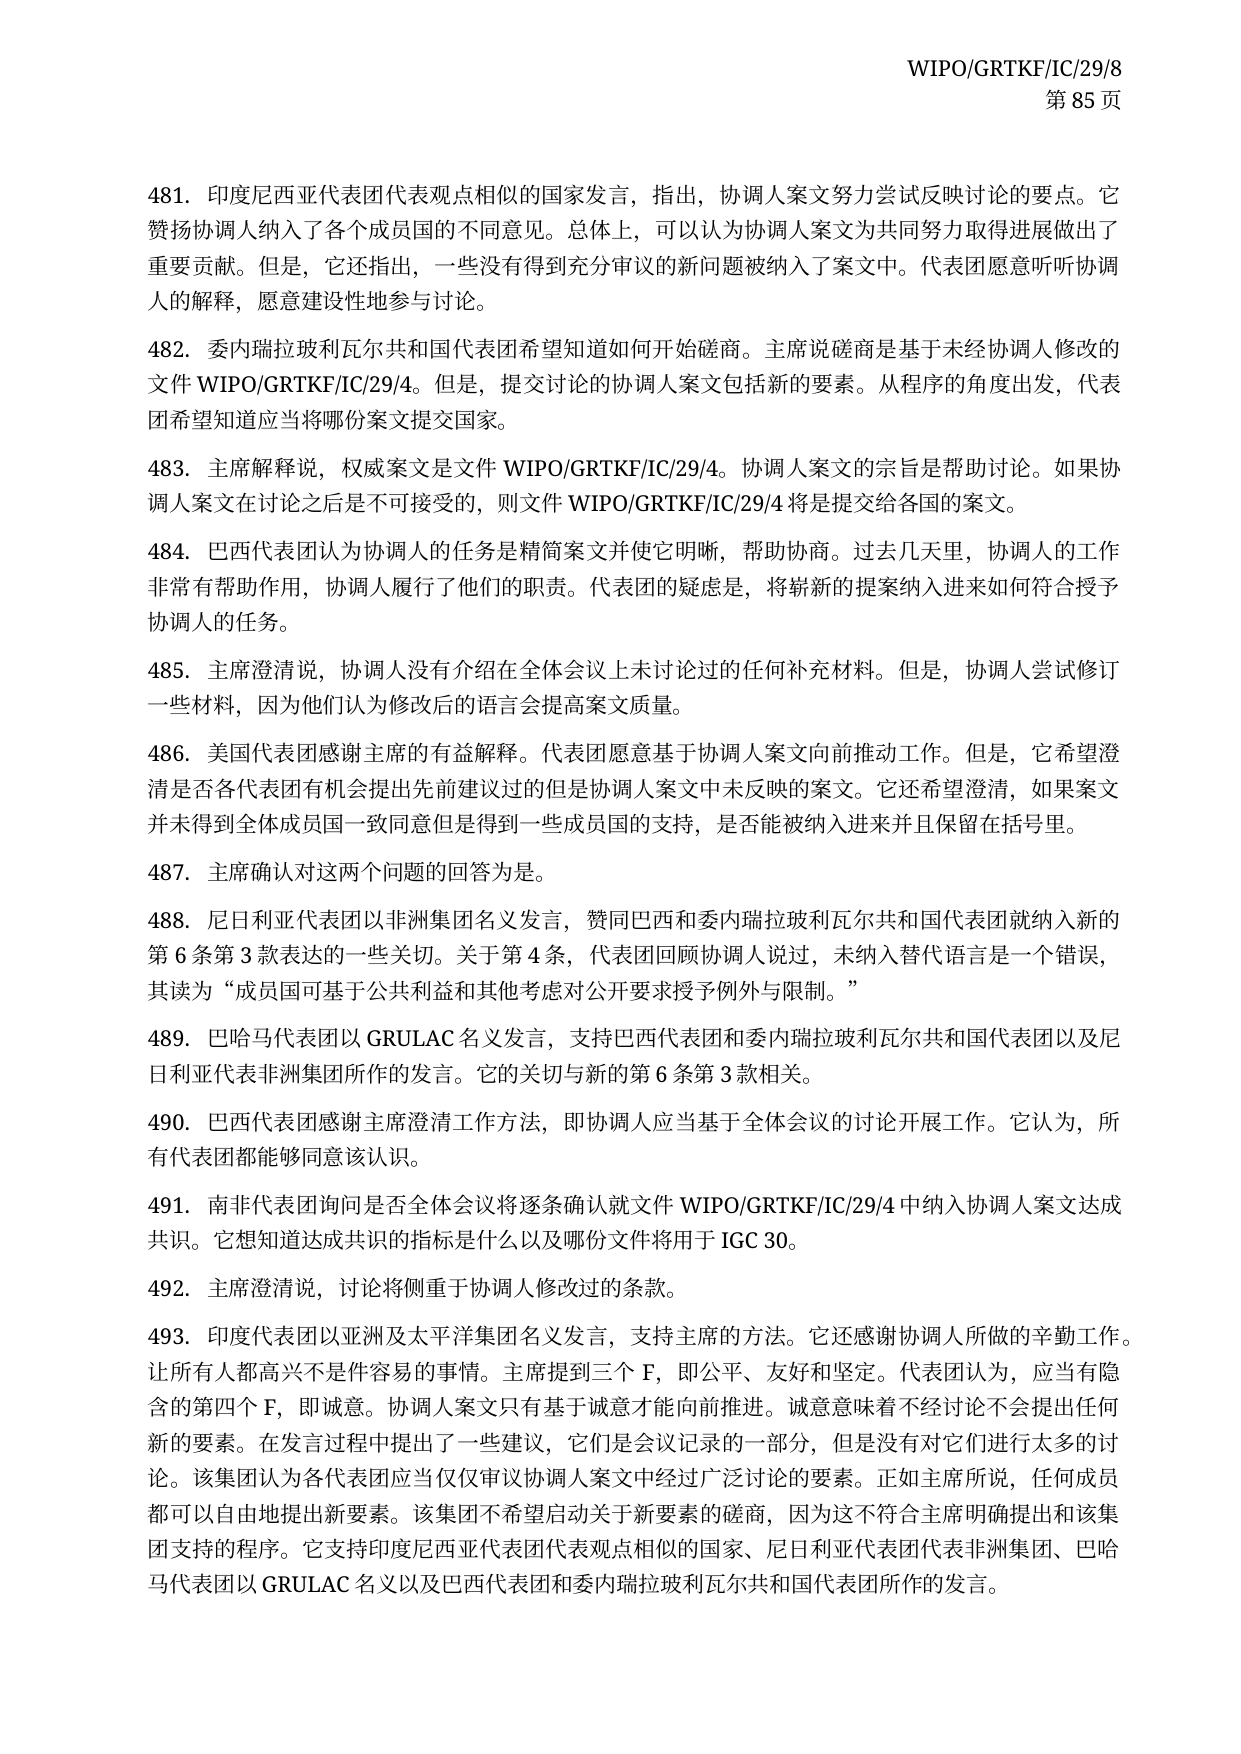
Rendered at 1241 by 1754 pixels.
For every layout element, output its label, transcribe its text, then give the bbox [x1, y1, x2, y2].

list 主席澄清说，协调人没有介绍在全体会议上未讨论过的任何补充材料。但是，协调人尝试修订一些材料，因为他们认为修改后的语言会提高案文质量。 [148, 649, 1122, 720]
list 巴哈马代表团以GRULAC名义发言，支持巴西代表团和委内瑞拉玻利瓦尔共和国代表团以及尼日利亚代表非洲集团所作的发言。它的关切与新的第6条第3款相关。 [148, 1018, 1122, 1089]
list 印度代表团以亚洲及太平洋集团名义发言，支持主席的方法。它还感谢协调人所做的辛勤工作。让所有人都高兴不是件容易的事情。主席提到三个F，即公平、友好和坚定。代表团认为，应当有隐含的第四个F，即诚意。协调人案文只有基于诚意才能向前推进。诚意意味着不经讨论不会提出任何新的要素。在发言过程中提出了一些建议，它们是会议记录的一部分，但是没有对它们进行太多的讨论。该集团认为各代表团应当仅仅审议协调人案文中经过广泛讨论的要素。正如主席所说，任何成员都可以自由地提出新要素。该集团不希望启动关于新要素的磋商，因为这不符合主席明确提出和该集团支持的程序。它支持印度尼西亚代表团代表观点相似的国家、尼日利亚代表团代表非洲集团、巴哈马代表团以GRULAC名义以及巴西代表团和委内瑞拉玻利瓦尔共和国代表团所作的发言。 [148, 1316, 1122, 1599]
list 主席确认对这两个问题的回答为是。 [148, 851, 1122, 887]
list 巴西代表团感谢主席澄清工作方法，即协调人应当基于全体会议的讨论开展工作。它认为，所有代表团都能够同意该认识。 [148, 1101, 1122, 1172]
list 委内瑞拉玻利瓦尔共和国代表团希望知道如何开始磋商。主席说磋商是基于未经协调人修改的文件WIPO/GRTKF/IC/29/4。但是，提交讨论的协调人案文包括新的要素。从程序的角度出发，代表团希望知道应当将哪份案文提交国家。 [148, 328, 1122, 434]
list 南非代表团询问是否全体会议将逐条确认就文件WIPO/GRTKF/IC/29/4中纳入协调人案文达成共识。它想知道达成共识的指标是什么以及哪份文件将用于IGC 30。 [148, 1184, 1122, 1255]
list 印度尼西亚代表团代表观点相似的国家发言，指出，协调人案文努力尝试反映讨论的要点。它赞扬协调人纳入了各个成员国的不同意见。总体上，可以认为协调人案文为共同努力取得进展做出了重要贡献。但是，它还指出，一些没有得到充分审议的新问题被纳入了案文中。代表团愿意听听协调人的解释，愿意建设性地参与讨论。 [148, 174, 1122, 316]
list 主席澄清说，讨论将侧重于协调人修改过的条款。 [148, 1268, 1122, 1303]
list 美国代表团感谢主席的有益解释。代表团愿意基于协调人案文向前推动工作。但是，它希望澄清是否各代表团有机会提出先前建议过的但是协调人案文中未反映的案文。它还希望澄清，如果案文并未得到全体成员国一致同意但是得到一些成员国的支持，是否能被纳入进来并且保留在括号里。 [148, 732, 1122, 839]
list 巴西代表团认为协调人的任务是精简案文并使它明晰，帮助协商。过去几天里，协调人的工作非常有帮助作用，协调人履行了他们的职责。代表团的疑虑是，将崭新的提案纳入进来如何符合授予协调人的任务。 [148, 530, 1122, 637]
list 尼日利亚代表团以非洲集团名义发言，赞同巴西和委内瑞拉玻利瓦尔共和国代表团就纳入新的第6条第3款表达的一些关切。关于第4条，代表团回顾协调人说过，未纳入替代语言是一个错误，其读为“成员国可基于公共利益和其他考虑对公开要求授予例外与限制。” [148, 899, 1122, 1005]
list 主席解释说，权威案文是文件WIPO/GRTKF/IC/29/4。协调人案文的宗旨是帮助讨论。如果协调人案文在讨论之后是不可接受的，则文件WIPO/GRTKF/IC/29/4将是提交给各国的案文。 [148, 447, 1122, 518]
